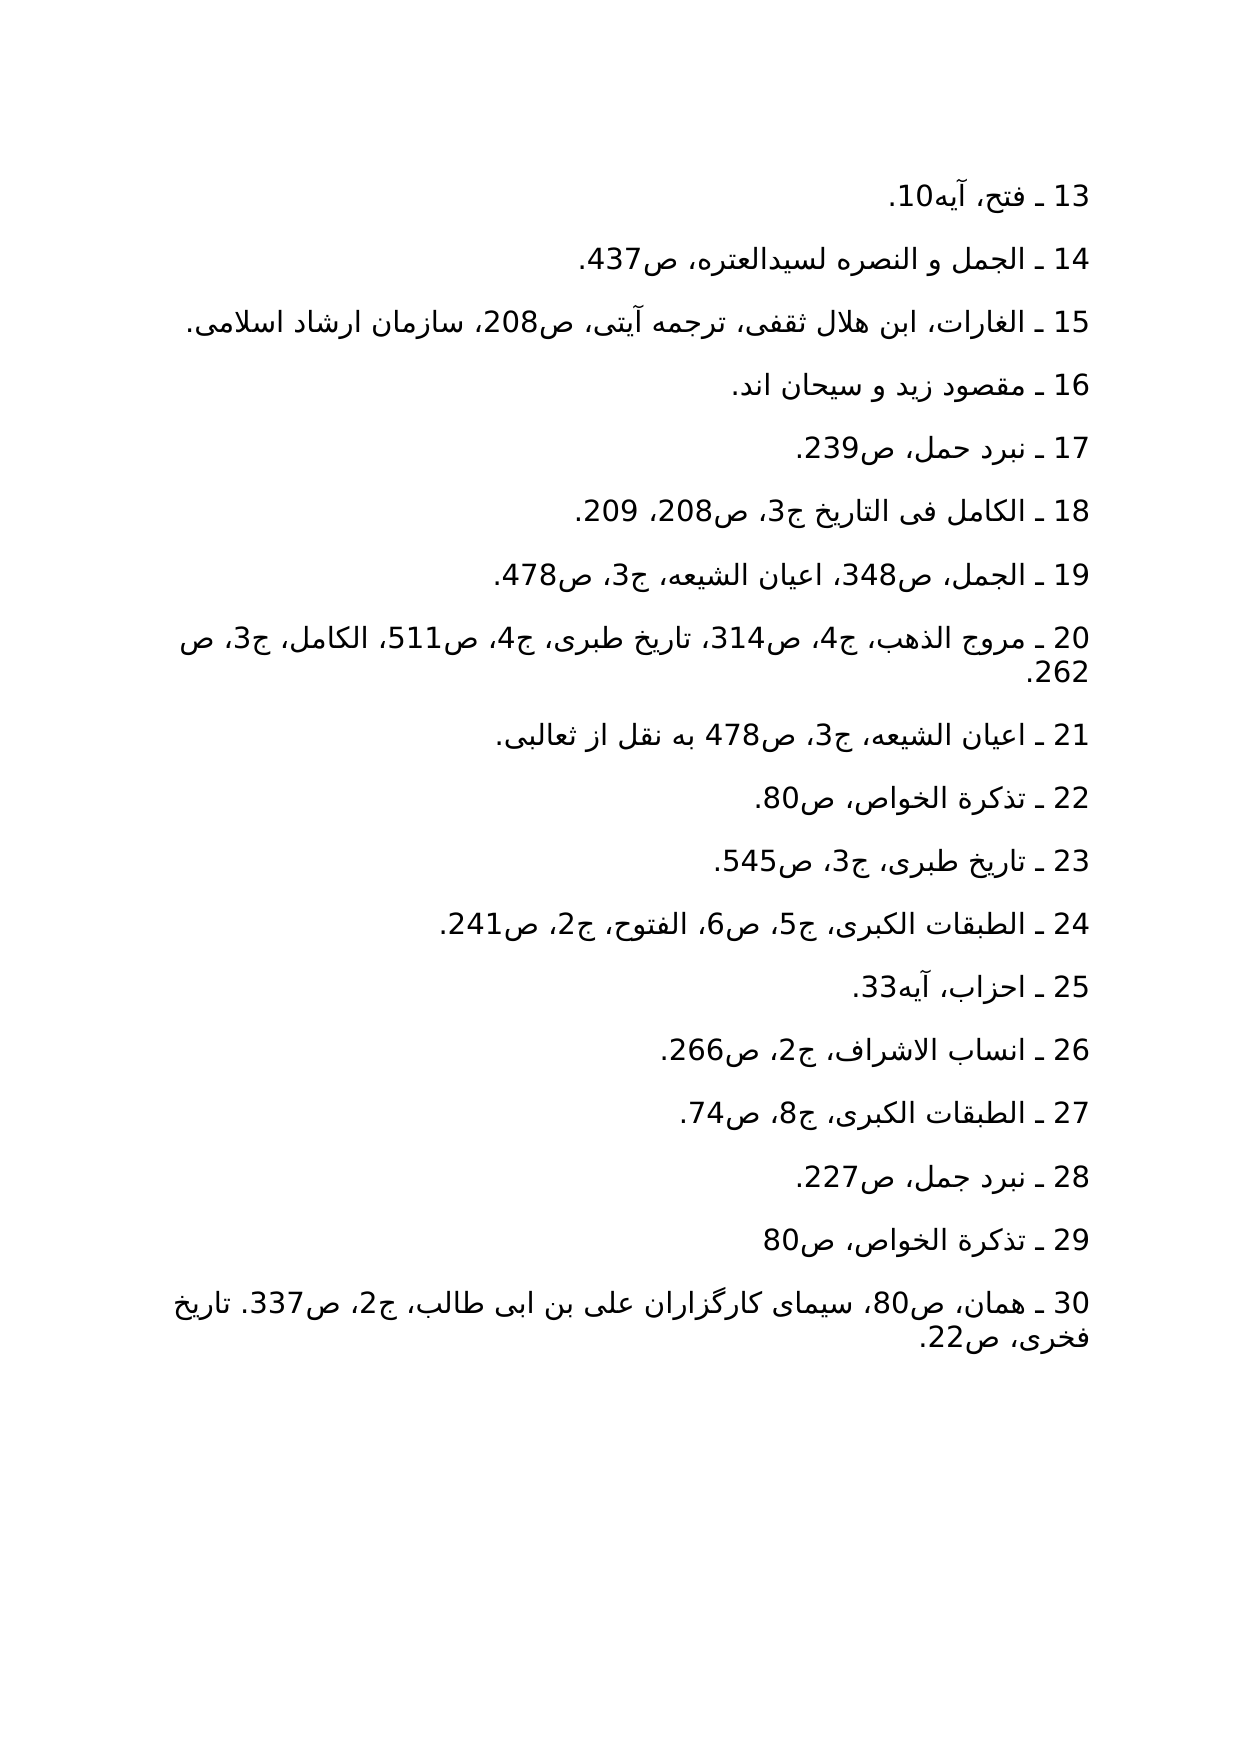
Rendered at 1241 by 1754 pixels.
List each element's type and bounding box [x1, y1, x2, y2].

table_header [150, 150, 1090, 1354]
